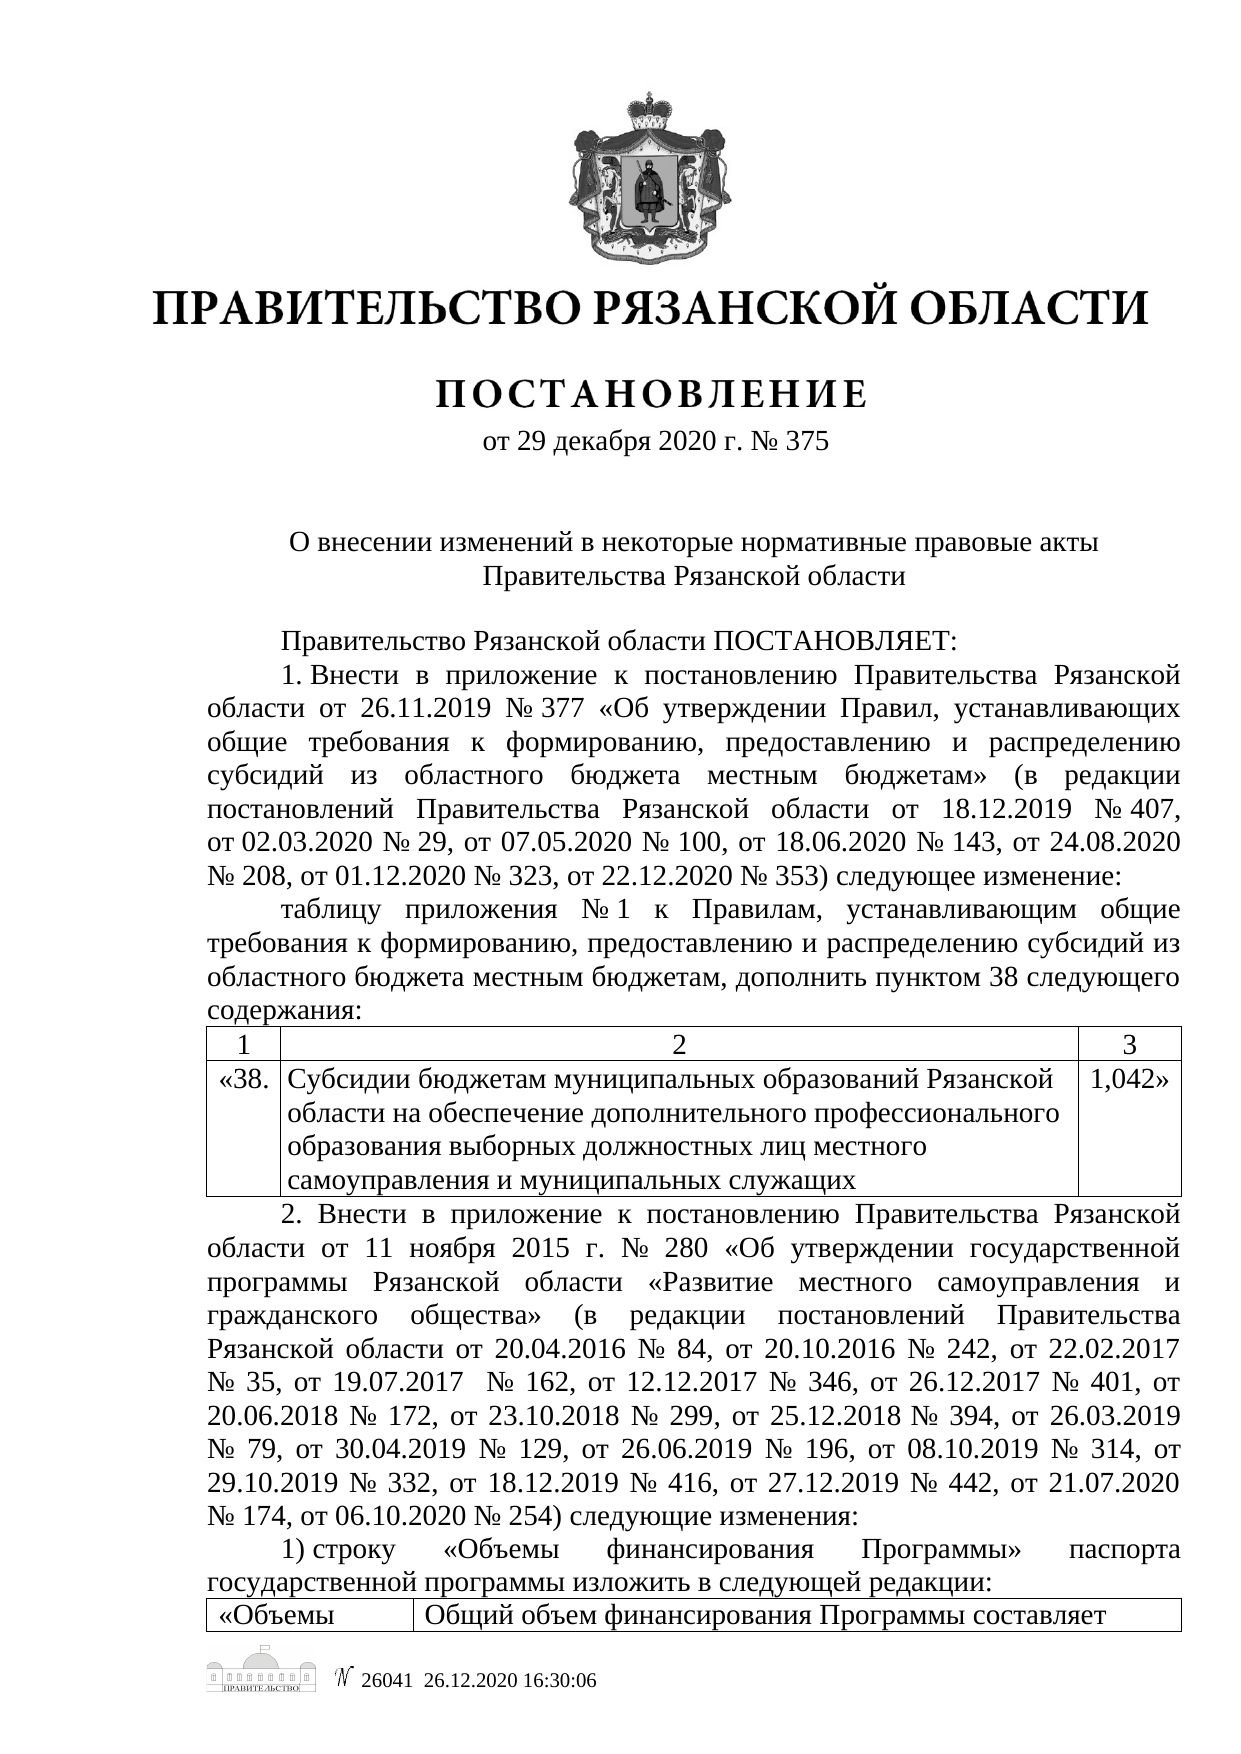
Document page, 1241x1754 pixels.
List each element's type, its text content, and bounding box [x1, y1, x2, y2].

text 1. Внести в приложение к постановлению Правительства Рязанской области от 26.11.2019 № 377 «Об утверждении Правил, устанавливающих общие требования к формированию, предоставлению и распределению субсидий из областного бюджета местным бюджетам» (в редакции постановлений Правительства Рязанской области от 18.12.2019 № 407, от 02.03.2020 № 29, от 07.05.2020 № 100, от 18.06.2020 № 143, от 24.08.2020 № 208, от 01.12.2020 № 323, от 22.12.2020 № 353) следующее изменение: [207, 657, 1181, 892]
table_header 3 [1079, 1027, 1181, 1060]
table_header 1 [207, 1027, 280, 1060]
table_cell 1,042» [1079, 1061, 1181, 1196]
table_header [414, 1599, 1181, 1631]
picture [330, 1663, 358, 1688]
text О внесении изменений в некоторые нормативные правовые акты Правительства Рязанской области [207, 526, 1181, 591]
table_header 2 [281, 1027, 1078, 1060]
table_cell Субсидии бюджетам муниципальных образований Рязанской области на обеспечение дополнительного профессионального образования выборных должностных лиц местного самоуправления и муниципальных служащих [281, 1061, 1078, 1196]
text от 29 декабря 2020 г. № 375 [207, 424, 1105, 457]
text 2. Внести в приложение к постановлению Правительства Рязанской области от 11 ноября 2015 г. № 280 «Об утверждении государственной программы Рязанской области «Развитие местного самоуправления и гражданского общества» (в редакции постановлений Правительства Рязанской области от 20.04.2016 № 84, от 20.10.2016 № 242, от 22.02.2017 № 35, от 19.07.2017 № 162, от 12.12.2017 № 346, от 26.12.2017 № 401, от 20.06.2018 № 172, от 23.10.2018 № 299, от 25.12.2018 № 394, от 26.03.2019 № 79, от 30.04.2019 № 129, от 26.06.2019 № 196, от 08.10.2019 № 314, от 29.10.2019 , от 18.12.2019 , от 27.12.2019 , от 21.07.2020 , от 06.10.2020 № 254) следующие изменения: [207, 1197, 1181, 1532]
text Правительство Рязанской области ПОСТАНОВЛЯЕТ: [207, 624, 1181, 657]
text 1) строку «Объемы финансирования Программы» паспорта государственной программы изложить в следующей редакции: [207, 1532, 1181, 1598]
picture [206, 1645, 316, 1692]
table_cell «38. [207, 1061, 280, 1196]
text таблицу приложения № 1 к Правилам, устанавливающим общие требования к формированию, предоставлению и распределению субсидий из областного бюджета местным бюджетам, дополнить пунктом 38 следующего содержания: [207, 892, 1181, 1026]
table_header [207, 1599, 413, 1631]
